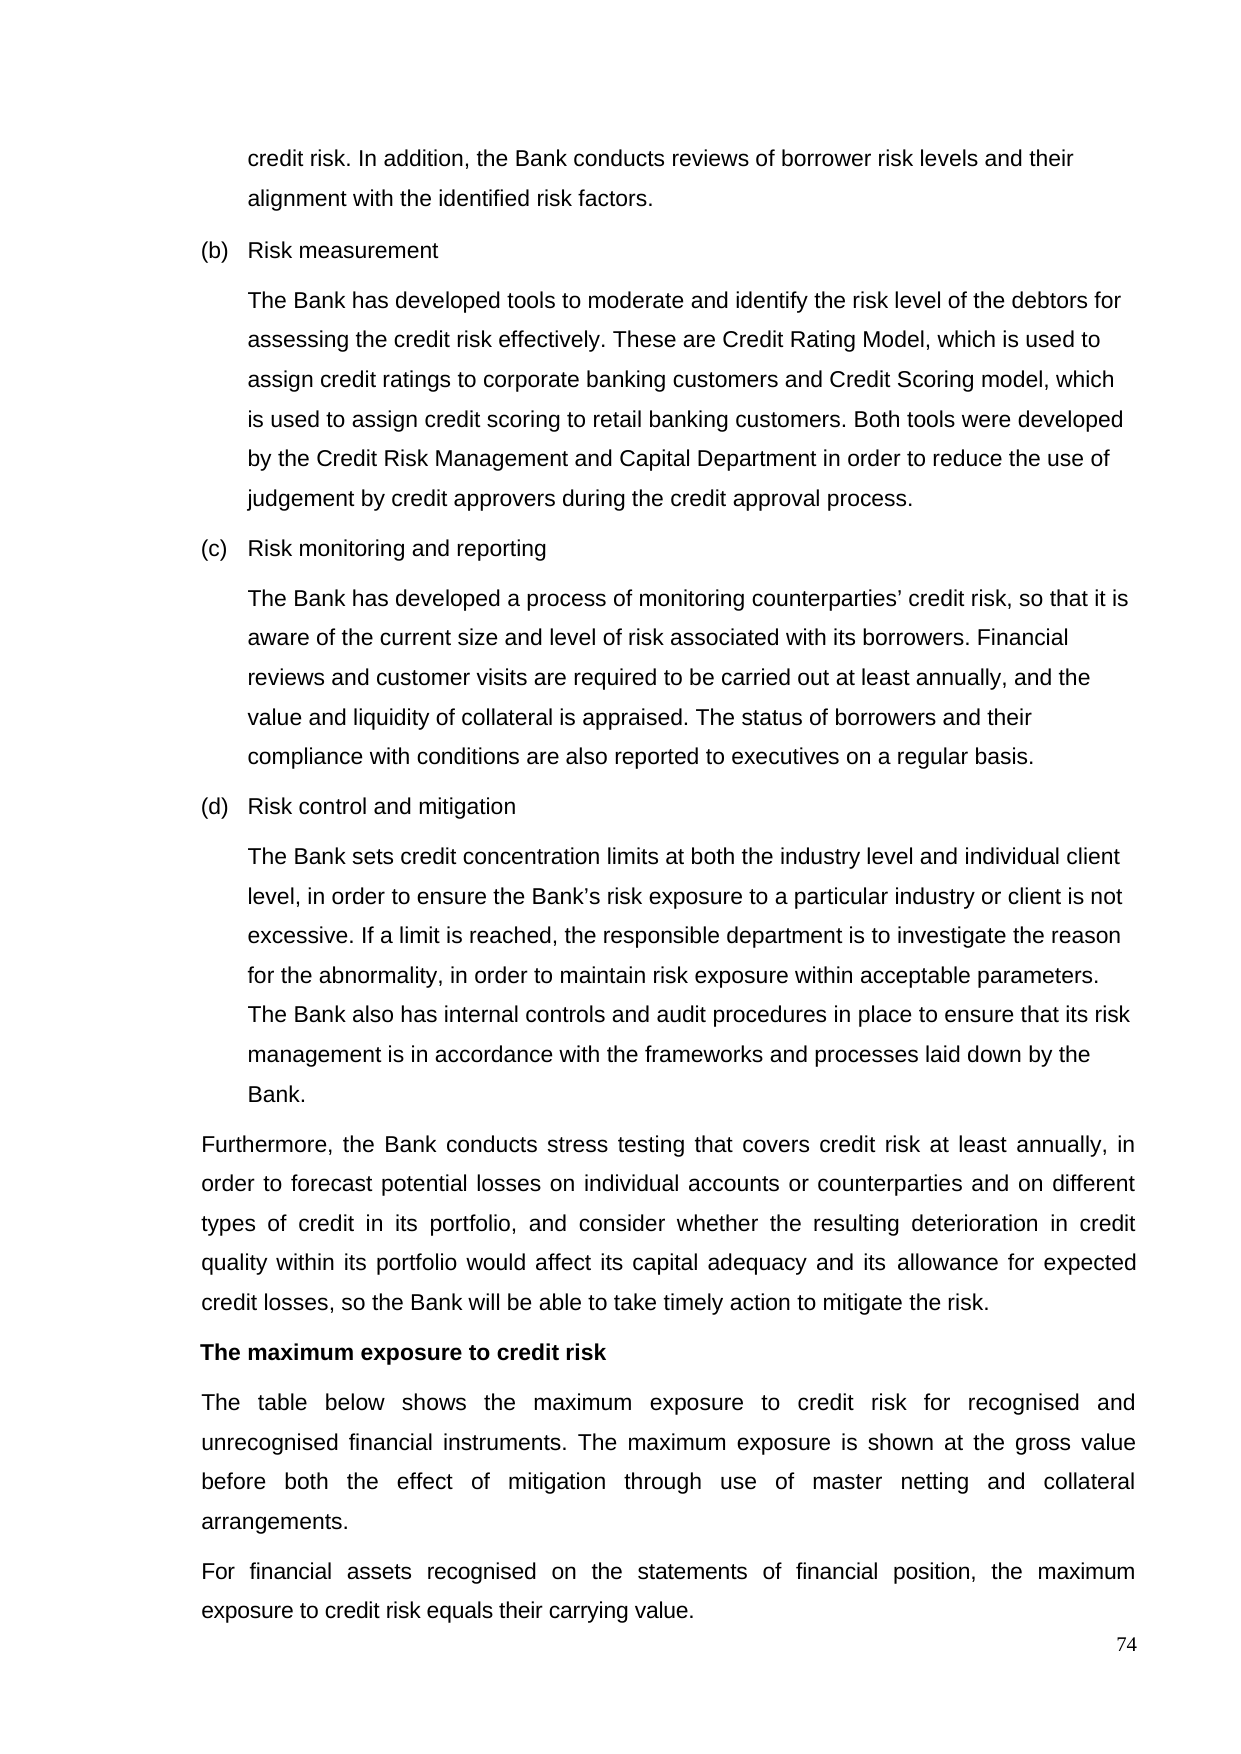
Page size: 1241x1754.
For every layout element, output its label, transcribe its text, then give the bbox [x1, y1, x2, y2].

text The Bank has developed a process of monitoring counterparties’ credit risk, so that it is aware of the current size and level of risk associated with its borrowers. Financial reviews and customer visits are required to be carried out at least annually, and the value and liquidity of collateral is appraised. The status of borrowers and their compliance with conditions are also reported to executives on a regular basis. [192, 574, 1137, 772]
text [192, 135, 1137, 214]
text For financial assets recognised on the statements of financial position, the maximum exposure to credit risk equals their carrying value. [201, 1547, 1137, 1627]
text Furthermore, the Bank conducts stress testing that covers credit risk at least annually, in order to forecast potential losses on individual accounts or counterparties and on different types of credit in its portfolio, and consider whether the resulting deterioration in credit quality within its portfolio would affect its capital adequacy and its allowance for expected credit losses, so the Bank will be able to take timely action to mitigate the risk. [201, 1120, 1137, 1318]
text The maximum exposure to credit risk [200, 1329, 1137, 1368]
text The Bank has developed tools to moderate and identify the risk level of the debtors for assessing the credit risk effectively. These are Credit Rating Model, which is used to assign credit ratings to corporate banking customers and Credit Scoring model, which is used to assign credit scoring to retail banking customers. Both tools were developed by the Credit Risk Management and Capital Department in order to reduce the use of judgement by credit approvers during the credit approval process. [192, 277, 1137, 514]
text (b) Risk measurement [201, 227, 1137, 266]
text The Bank sets credit concentration limits at both the industry level and individual client level, in order to ensure the Bank’s risk exposure to a particular industry or client is not excessive. If a limit is reached, the responsible department is to investigate the reason for the abnormality, in order to maintain risk exposure within acceptable parameters. The Bank also has internal controls and audit procedures in place to ensure that its risk management is in accordance with the frameworks and processes laid down by the Bank. [192, 833, 1137, 1110]
text (c) Risk monitoring and reporting [201, 524, 1137, 564]
text The table below shows the maximum exposure to credit risk for recognised and unrecognised financial instruments. The maximum exposure is shown at the gross value before both the effect of mitigation through use of master netting and collateral arrangements. [201, 1379, 1137, 1537]
text (d) Risk control and mitigation [201, 783, 1137, 822]
